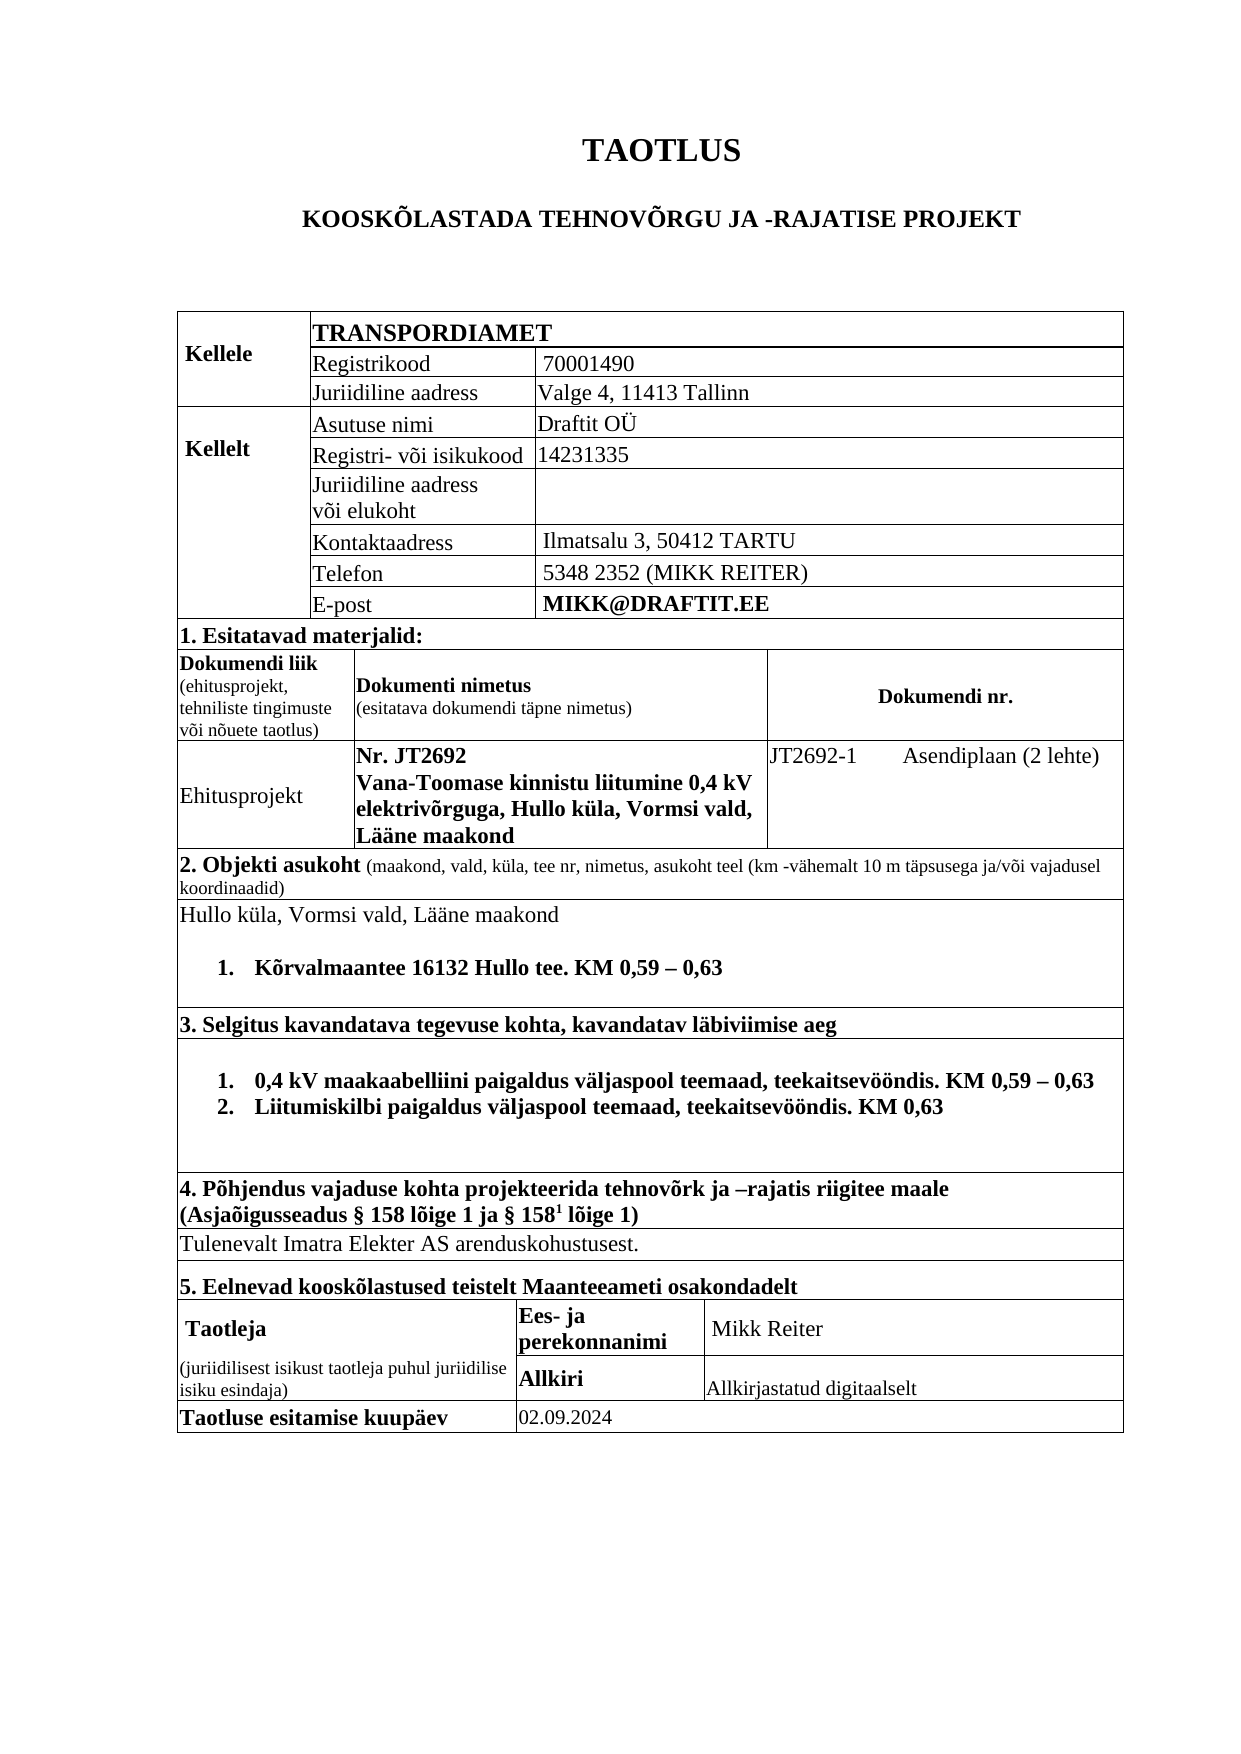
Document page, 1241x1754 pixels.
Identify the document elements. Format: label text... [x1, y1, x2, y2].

table_cell Dokumendi liik (ehitusprojekt, tehniliste tingimuste või nõuete taotlus) [178, 650, 354, 740]
table_cell Telefon [311, 556, 535, 586]
table_cell 5348 2352 (MIKK REITER) [536, 556, 1123, 586]
table_cell Taotleja [178, 1300, 516, 1354]
table_cell Hullo küla, Vormsi vald, Lääne maakond Kõrvalmaantee 16132 Hullo tee. KM 0,59 – 0,63 [178, 900, 1123, 1007]
table_cell Nr. JT2692 Vana-Toomase kinnistu liitumine 0,4 kV elektrivõrguga, Hullo küla, Vormsi vald, Lääne maakond [355, 741, 767, 848]
text TAOTLUS [177, 130, 1146, 168]
table_cell Kontaktaadress [311, 525, 535, 555]
table_cell Kellelt [178, 407, 310, 617]
table_cell Allkirjastatud digitaalselt [705, 1356, 1123, 1400]
table_cell 4. Põhjendus vajaduse kohta projekteerida tehnovõrk ja –rajatis riigitee maale (Asjaõigusseadus § 158 lõige 1 ja § 1581 lõige 1) [178, 1173, 1123, 1227]
table_cell 14231335 [536, 438, 1123, 468]
table_cell Tulenevalt Imatra Elekter AS arenduskohustusest. [178, 1229, 1123, 1260]
table_cell Ilmatsalu 3, 50412 TARTU [536, 525, 1123, 555]
table_cell Allkiri [517, 1356, 704, 1400]
table_cell Draftit OÜ [536, 407, 1123, 437]
table_cell Asutuse nimi [311, 407, 535, 437]
table_cell Registri- või isikukood [311, 438, 535, 468]
table_cell 70001490 [536, 348, 1123, 376]
table_cell Asendiplaan (2 lehte) [901, 741, 1123, 848]
table_cell JT2692-1 [768, 741, 901, 848]
table_cell 3. Selgitus kavandatava tegevuse kohta, kavandatav läbiviimise aeg [178, 1008, 1123, 1038]
table_cell Valge 4, 11413 Tallinn [536, 377, 1123, 406]
table_cell E-post [311, 587, 535, 617]
table_cell Juriidiline aadress [311, 377, 535, 406]
table_cell Registrikood [311, 348, 535, 376]
table_header Kellele [178, 312, 310, 406]
table_cell Taotluse esitamise kuupäev [178, 1401, 516, 1432]
table_cell Dokumendi nr. [768, 650, 1123, 740]
table_cell 2. Objekti asukoht (maakond, vald, küla, tee nr, nimetus, asukoht teel (km -vähemalt 10 m täpsusega ja/või vajadusel koordinaadid) [178, 849, 1123, 898]
table_cell 0,4 kV maakaabelliini paigaldus väljaspool teemaad, teekaitsevööndis. KM 0,59 – 0,63 Liitumiskilbi paigaldus väljaspool teemaad, teekaitsevööndis. KM 0,63 [178, 1039, 1123, 1172]
table_cell [536, 469, 1123, 524]
table_cell 5. Eelnevad kooskõlastused teistelt Maanteeameti osakondadelt [178, 1261, 1123, 1299]
table_cell 1. Esitatavad materjalid: [178, 619, 1123, 649]
table_cell Dokumenti nimetus (esitatava dokumendi täpne nimetus) [355, 650, 767, 740]
table_cell Mikk Reiter [705, 1300, 1123, 1354]
table_cell Juriidiline aadress või elukoht [311, 469, 535, 524]
table_cell Ehitusprojekt [178, 741, 354, 848]
table_cell 02.09.2024 [517, 1401, 1123, 1432]
table_cell MIKK@DRAFTIT.EE [536, 587, 1123, 617]
text KOOSKÕLASTADA TEHNOVÕRGU JA -RAJATISE PROJEKT [177, 204, 1146, 233]
table_cell (juriidilisest isikust taotleja puhul juriidilise isiku esindaja) [178, 1355, 516, 1400]
table_cell Ees- ja perekonnanimi [517, 1300, 704, 1354]
table_header TRANSPORDIAMET [311, 312, 1123, 346]
